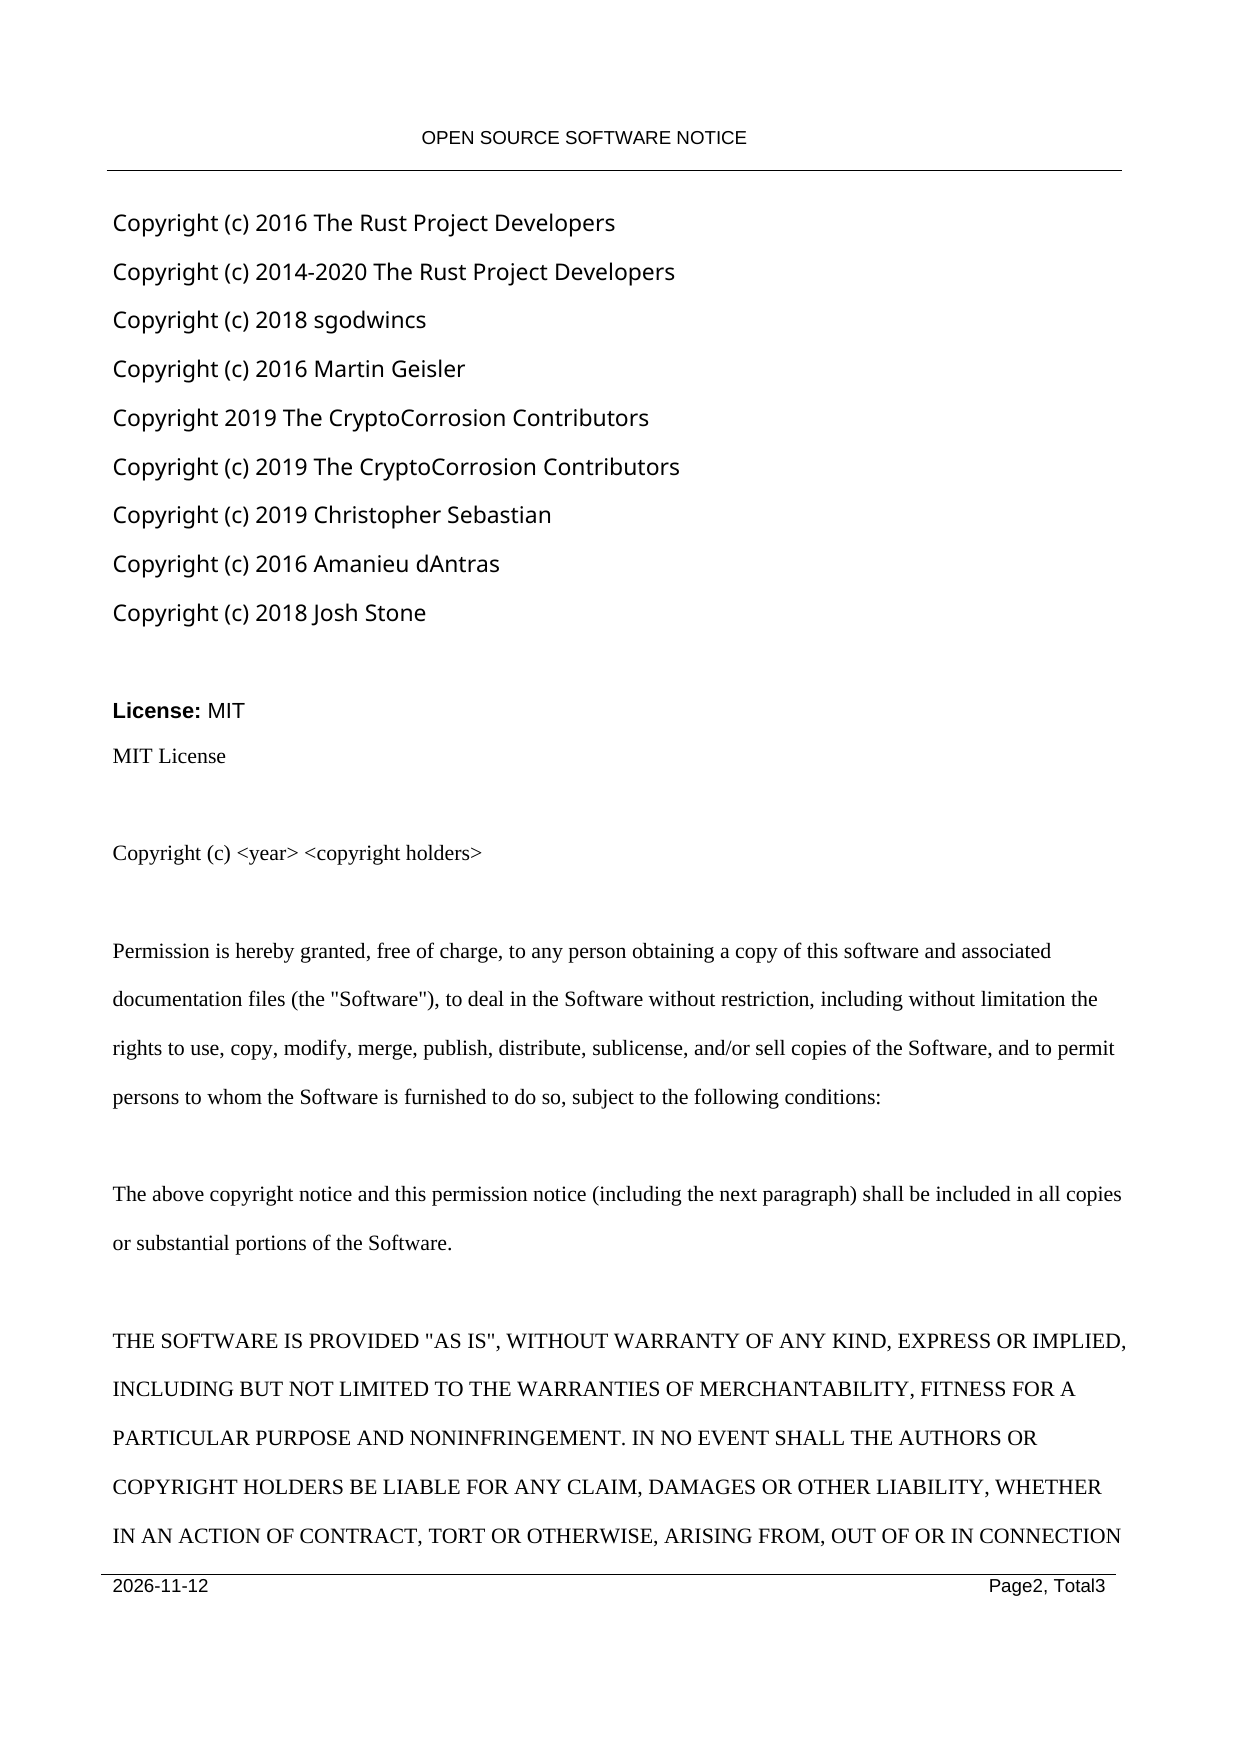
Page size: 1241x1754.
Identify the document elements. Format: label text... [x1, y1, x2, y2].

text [112, 739, 1128, 1551]
text License: MIT [112, 694, 1128, 726]
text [112, 206, 1128, 678]
